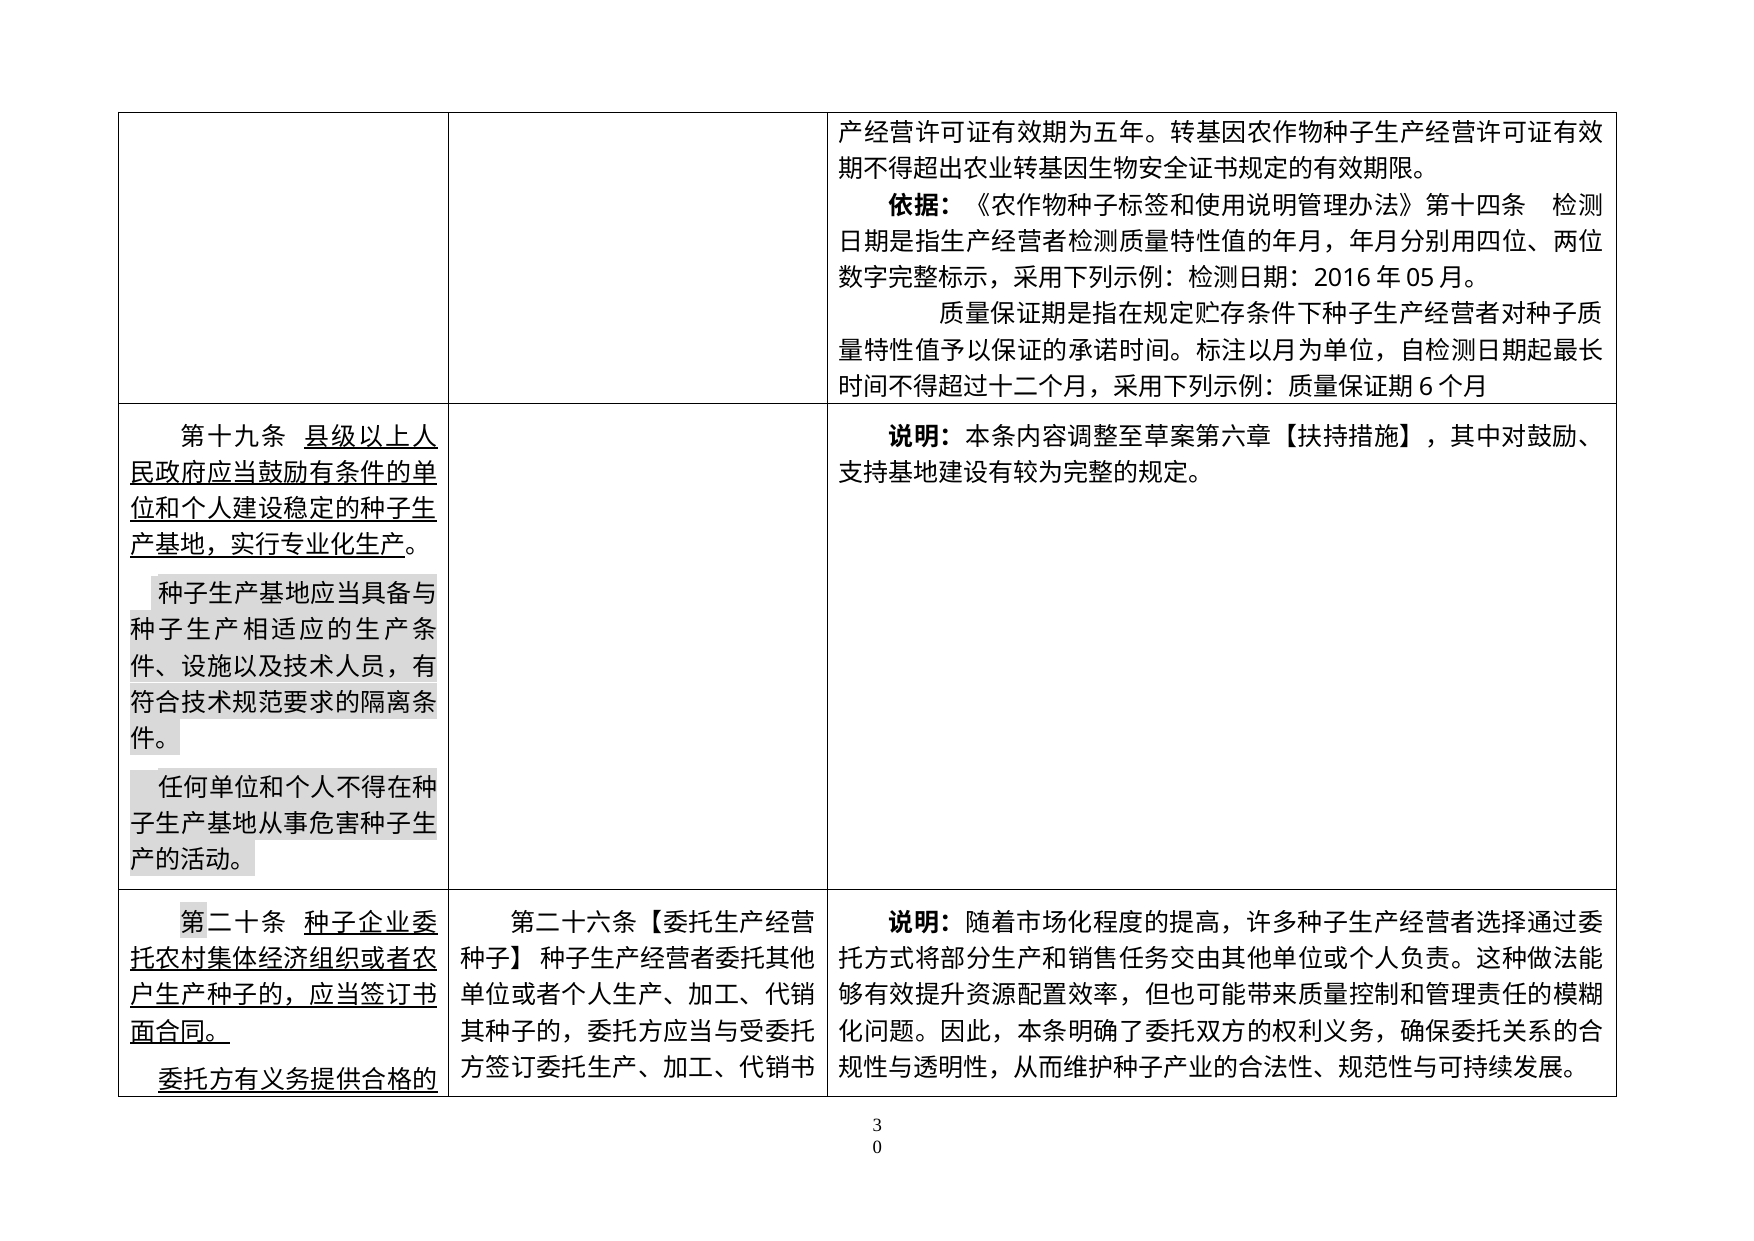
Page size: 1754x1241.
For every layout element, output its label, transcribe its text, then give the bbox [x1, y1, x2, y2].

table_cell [119, 113, 448, 403]
table_cell 说明：本条内容调整至草案第六章【扶持措施】，其中对鼓励、支持基地建设有较为完整的规定。 [828, 404, 1616, 889]
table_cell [449, 890, 827, 1096]
table_cell 第十九条 县级以上人民政府应当鼓励有条件的单位和个人建设稳定的种子生产基地，实行专业化生产。 种子生产基地应当具备与种子生产相适应的生产条件、设施以及技术人员，有符合技术规范要求的隔离条件。 任何单位和个人不得在种子生产基地从事危害种子生产的活动。 [119, 404, 448, 889]
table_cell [828, 113, 1616, 403]
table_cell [828, 890, 1616, 1096]
table_cell [449, 404, 827, 889]
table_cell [119, 890, 448, 1096]
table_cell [449, 113, 827, 403]
